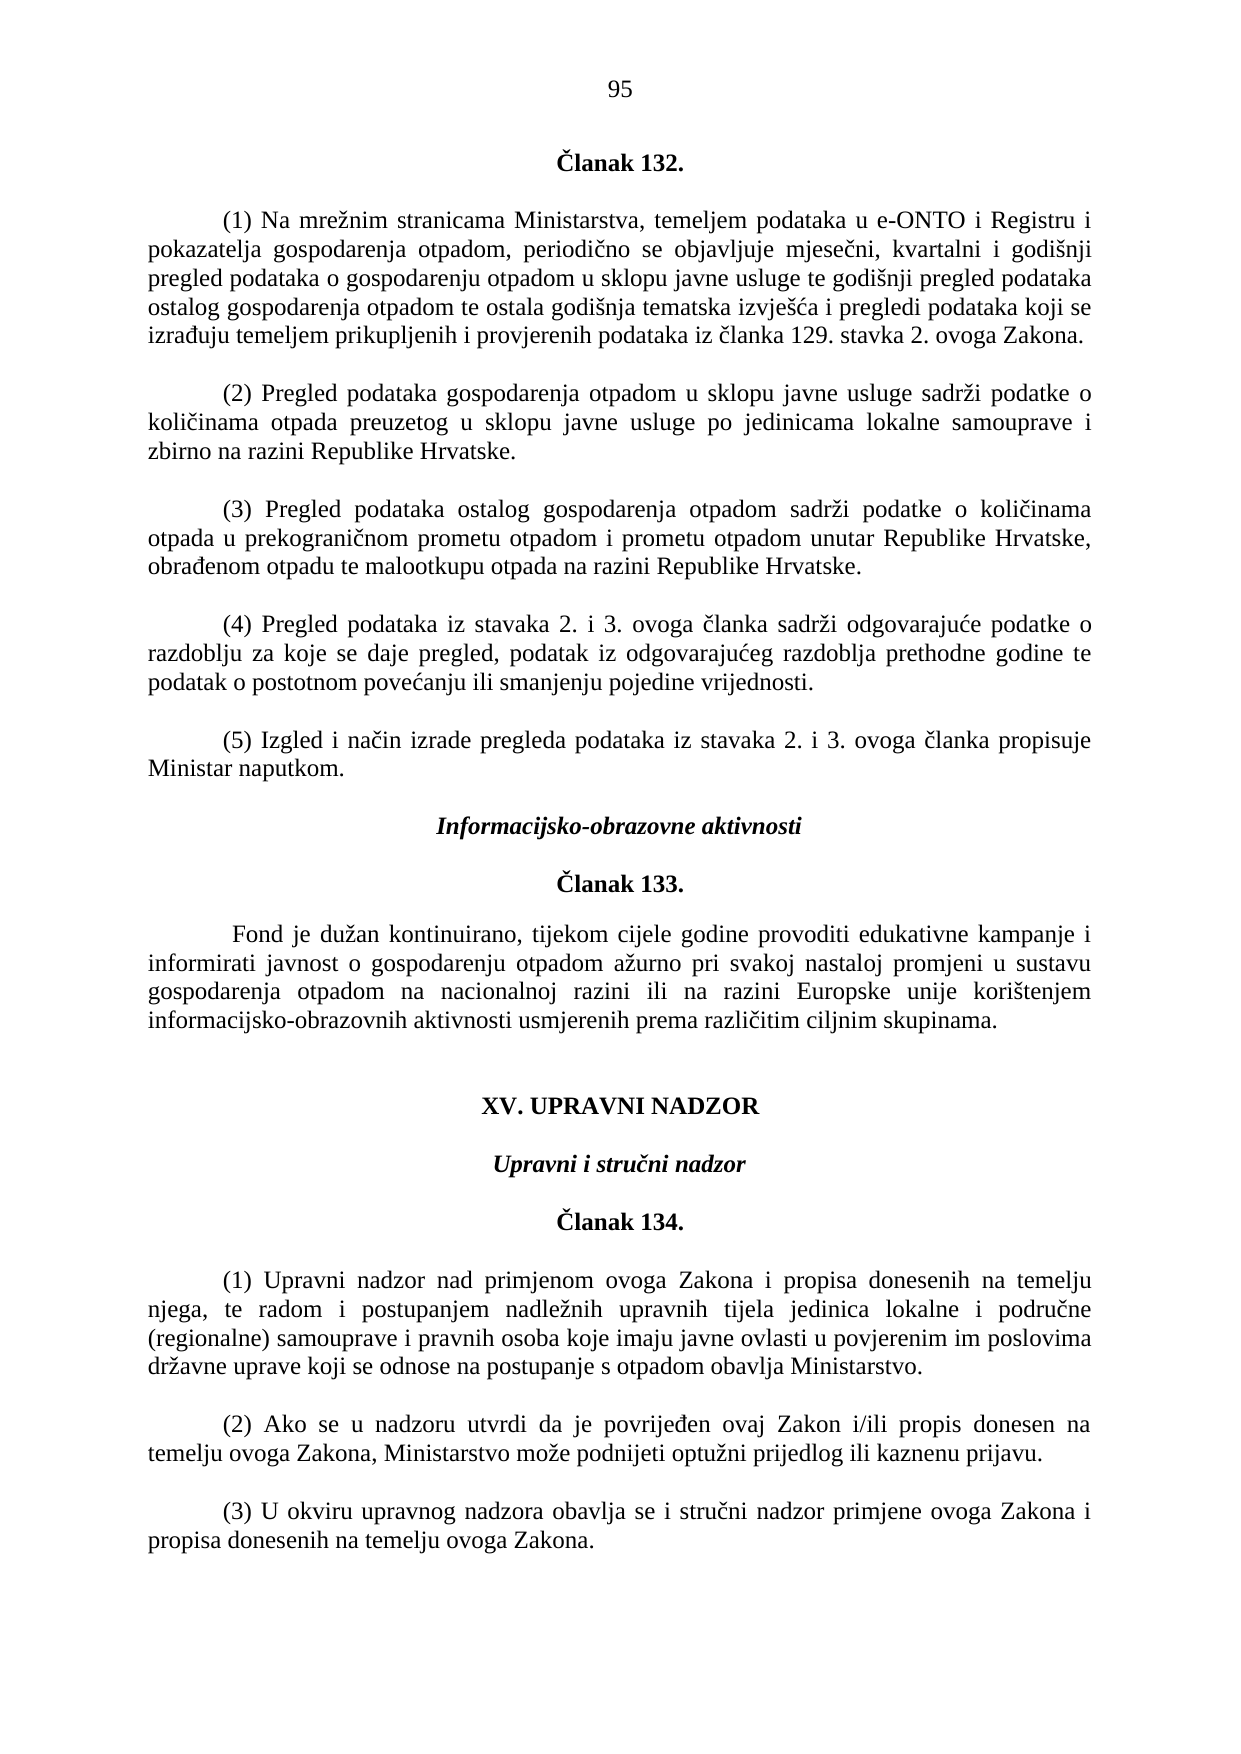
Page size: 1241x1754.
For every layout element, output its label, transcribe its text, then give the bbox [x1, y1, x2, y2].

text Fond je dužan kontinuirano, tijekom cijele godine provoditi edukativne kampanje i informirati javnost o gospodarenju otpadom ažurno pri svakoj nastaloj promjeni u sustavu gospodarenja otpadom na nacionalnoj razini ili na razini Europske unije korištenjem informacijsko-obrazovnih aktivnosti usmjerenih prema različitim ciljnim skupinama. [148, 919, 1093, 1034]
text Informacijsko-obrazovne aktivnosti [148, 811, 1093, 840]
text (3) U okviru upravnog nadzora obavlja se i stručni nadzor primjene ovoga Zakona i propisa donesenih na temelju ovoga Zakona. [148, 1496, 1093, 1553]
text Upravni i stručni nadzor [148, 1149, 1093, 1178]
text (2) Ako se u nadzoru utvrdi da je povrijeđen ovaj Zakon i/ili propis donesen na temelju ovoga Zakona, Ministarstvo može podnijeti optužni prijedlog ili kaznenu prijavu. [148, 1409, 1093, 1467]
text (2) Pregled podataka gospodarenja otpadom u sklopu javne usluge sadrži podatke o količinama otpada preuzetog u sklopu javne usluge po jedinicama lokalne samouprave i zbirno na razini Republike Hrvatske. [148, 378, 1093, 465]
text (4) Pregled podataka iz stavaka 2. i 3. ovoga članka sadrži odgovarajuće podatke o razdoblju za koje se daje pregled, podatak iz odgovarajućeg razdoblja prethodne godine te podatak o postotnom povećanju ili smanjenju pojedine vrijednosti. [148, 609, 1093, 696]
text Članak 132. [148, 148, 1093, 176]
text Članak 133. [148, 869, 1093, 898]
text XV. UPRAVNI NADZOR [148, 1091, 1093, 1120]
text (3) Pregled podataka ostalog gospodarenja otpadom sadrži podatke o količinama otpada u prekograničnom prometu otpadom i prometu otpadom unutar Republike Hrvatske, obrađenom otpadu te malootkupu otpada na razini Republike Hrvatske. [148, 494, 1093, 580]
text (5) Izgled i način izrade pregleda podataka iz stavaka 2. i 3. ovoga članka propisuje Ministar naputkom. [148, 725, 1093, 782]
text Članak 134. [148, 1207, 1093, 1236]
text (1) Upravni nadzor nad primjenom ovoga Zakona i propisa donesenih na temelju njega, te radom i postupanjem nadležnih upravnih tijela jedinica lokalne i područne (regionalne) samouprave i pravnih osoba koje imaju javne ovlasti u povjerenim im poslovima državne uprave koji se odnose na postupanje s otpadom obavlja Ministarstvo. [148, 1265, 1093, 1380]
text (1) Na mrežnim stranicama Ministarstva, temeljem podataka u e-ONTO i Registru i pokazatelja gospodarenja otpadom, periodično se objavljuje mjesečni, kvartalni i godišnji pregled podataka o gospodarenju otpadom u sklopu javne usluge te godišnji pregled podataka ostalog gospodarenja otpadom te ostala godišnja tematska izvješća i pregledi podataka koji se izrađuju temeljem prikupljenih i provjerenih podataka iz članka 129. stavka 2. ovoga Zakona. [148, 206, 1093, 349]
